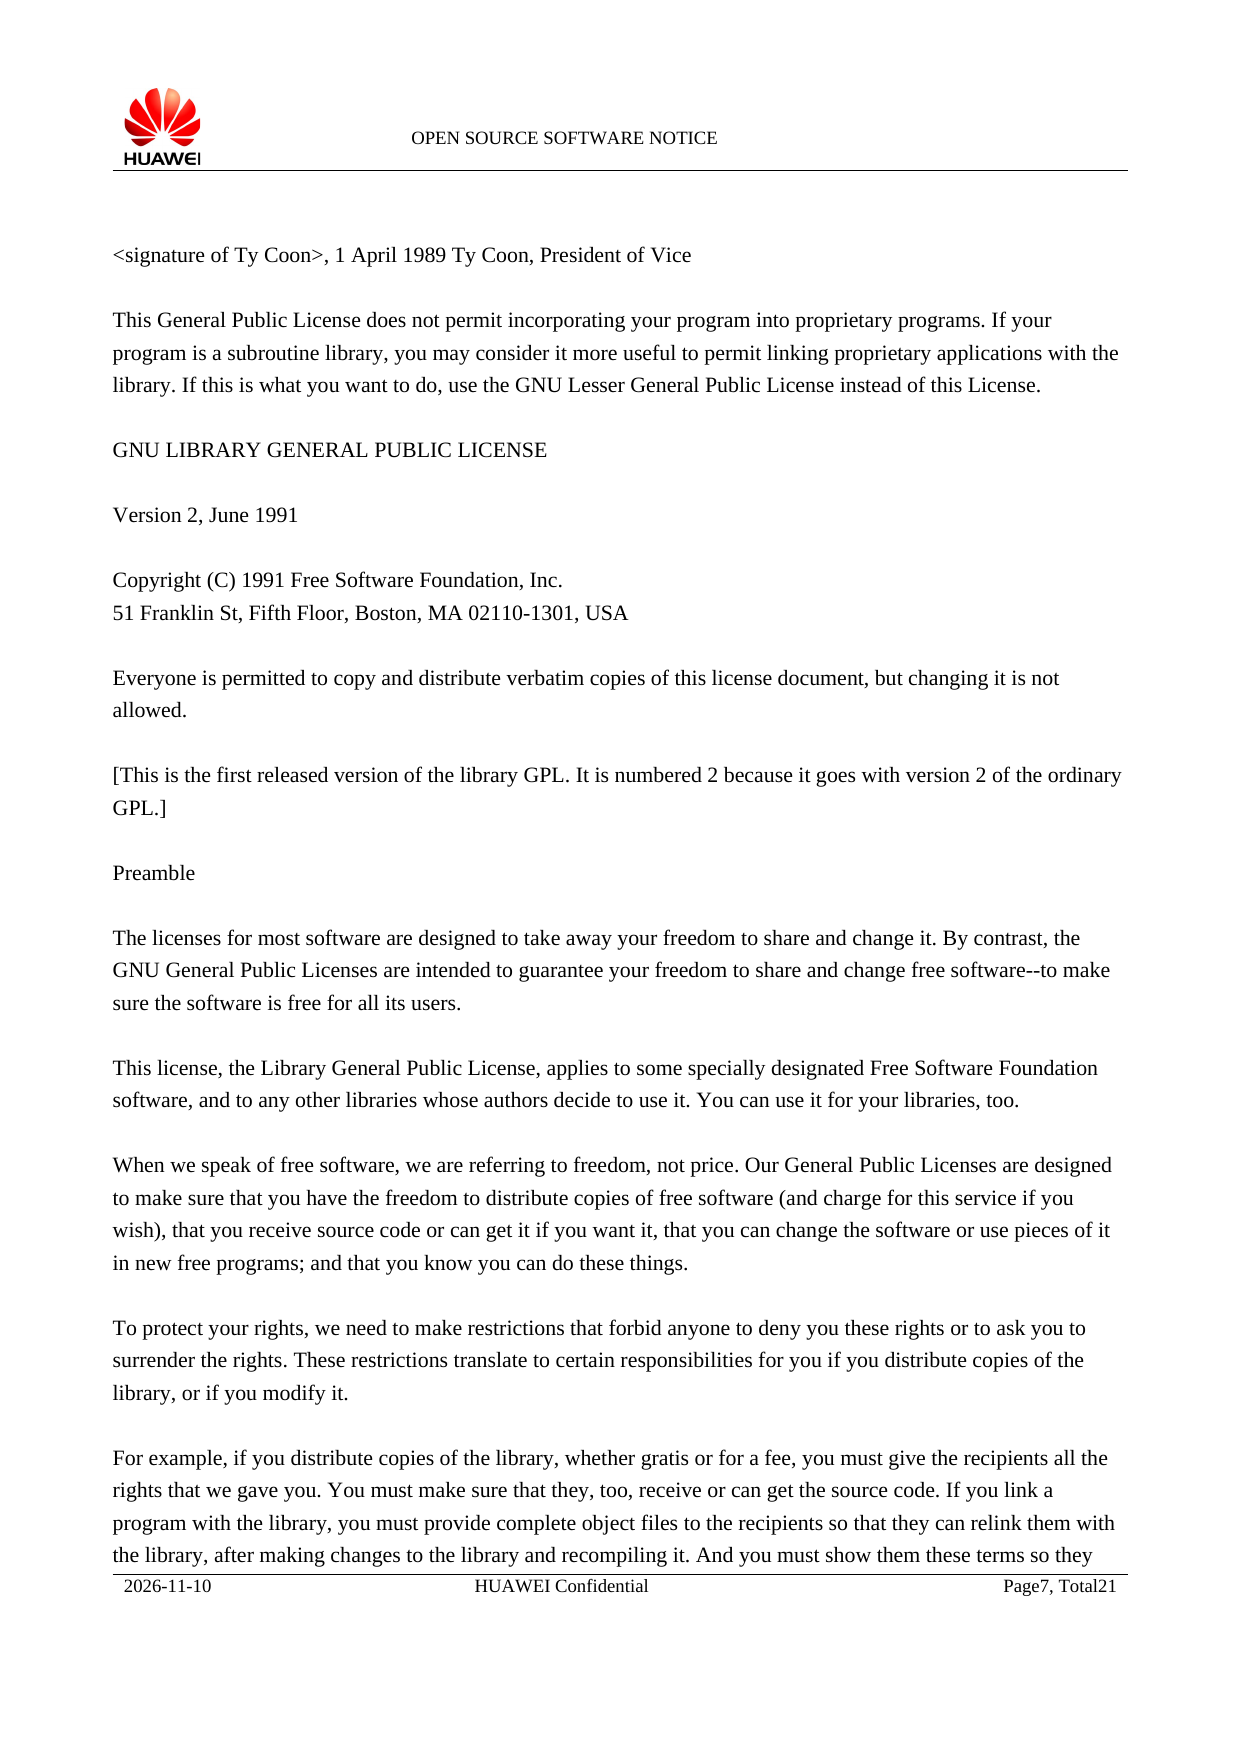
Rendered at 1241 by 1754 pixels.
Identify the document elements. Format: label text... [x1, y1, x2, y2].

picture [124, 88, 201, 165]
